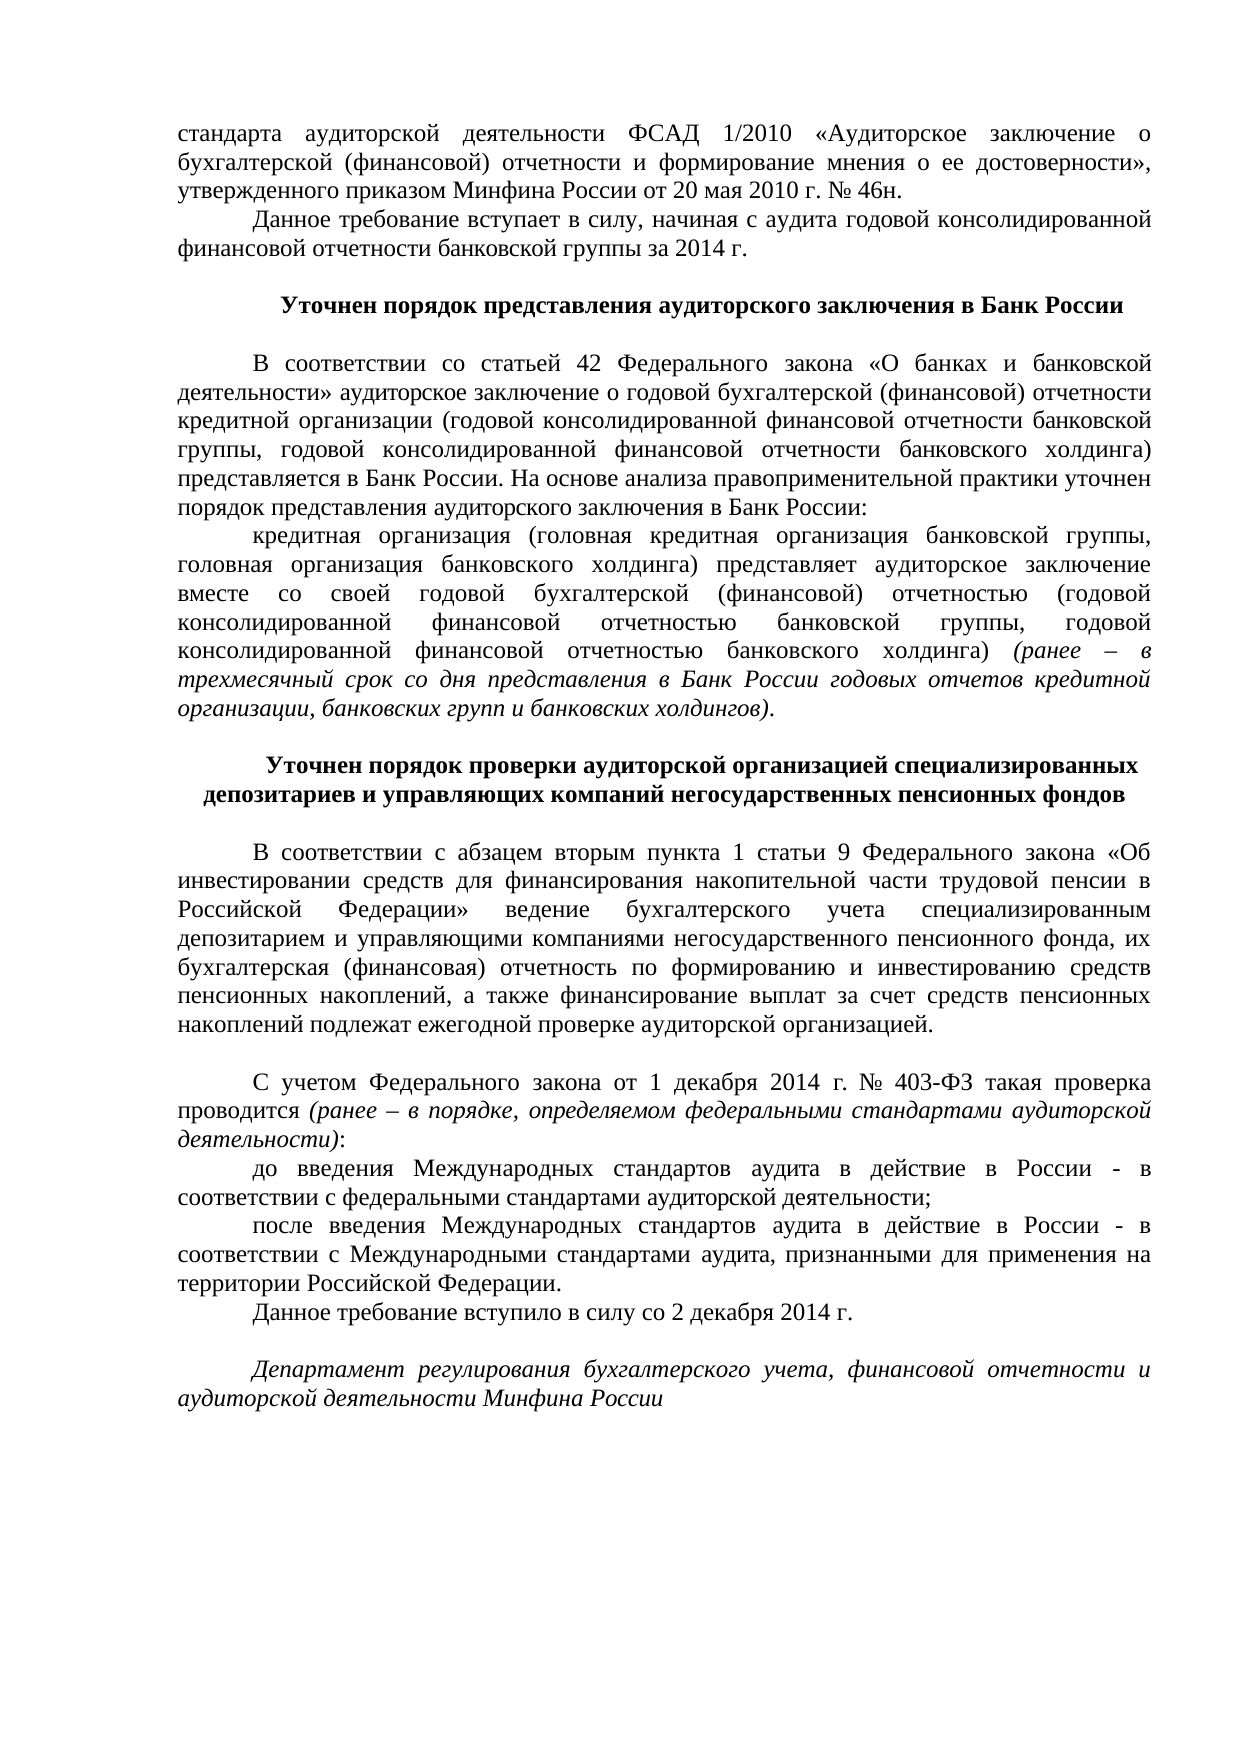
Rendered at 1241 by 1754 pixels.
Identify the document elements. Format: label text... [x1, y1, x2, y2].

text Департамент регулирования бухгалтерского учета, финансовой отчетности и аудиторской деятельности Минфина России [177, 1354, 1152, 1412]
text после введения Международных стандартов аудита в действие в России - в соответствии с Международными стандартами аудита, признанными для применения на территории Российской Федерации. [177, 1211, 1152, 1297]
text С учетом Федерального закона от 1 декабря 2014 г. № 403-ФЗ такая проверка проводится (ранее – в порядке, определяемом федеральными стандартами аудиторской деятельности): [177, 1067, 1152, 1153]
text Данное требование вступило в силу со 2 декабря 2014 г. [177, 1297, 1152, 1326]
text до введения Международных стандартов аудита в действие в России - в соответствии с федеральными стандартами аудиторской деятельности; [177, 1153, 1152, 1211]
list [177, 118, 1152, 204]
text Уточнен порядок представления аудиторского заключения в Банк России [177, 291, 1152, 319]
text кредитная организация (головная кредитная организация банковской группы, головная организация банковского холдинга) представляет аудиторское заключение вместе со своей годовой бухгалтерской (финансовой) отчетностью (годовой консолидированной финансовой отчетностью банковской группы, годовой консолидированной финансовой отчетностью банковского холдинга) (ранее – в трехмесячный срок со дня представления в Банк России годовых отчетов кредитной организации, банковских групп и банковских холдингов). [177, 521, 1152, 722]
text В соответствии со статьей 42 Федерального закона «О банках и банковской деятельности» аудиторское заключение о годовой бухгалтерской (финансовой) отчетности кредитной организации (годовой консолидированной финансовой отчетности банковской группы, годовой консолидированной финансовой отчетности банковского холдинга) представляется в Банк России. На основе анализа правоприменительной практики уточнен порядок представления аудиторского заключения в Банк России: [177, 348, 1152, 521]
text В соответствии с абзацем вторым пункта 1 статьи 9 Федерального закона «Об инвестировании средств для финансирования накопительной части трудовой пенсии в Российской Федерации» ведение бухгалтерского учета специализированным депозитарием и управляющими компаниями негосударственного пенсионного фонда, их бухгалтерская (финансовая) отчетность по формированию и инвестированию средств пенсионных накоплений, а также финансирование выплат за счет средств пенсионных накоплений подлежат ежегодной проверке аудиторской организацией. [177, 837, 1152, 1038]
text Данное требование вступает в силу, начиная с аудита годовой консолидированной финансовой отчетности банковской группы за 2014 г. [177, 204, 1152, 262]
text Уточнен порядок проверки аудиторской организацией специализированных депозитариев и управляющих компаний негосударственных пенсионных фондов [177, 751, 1152, 808]
